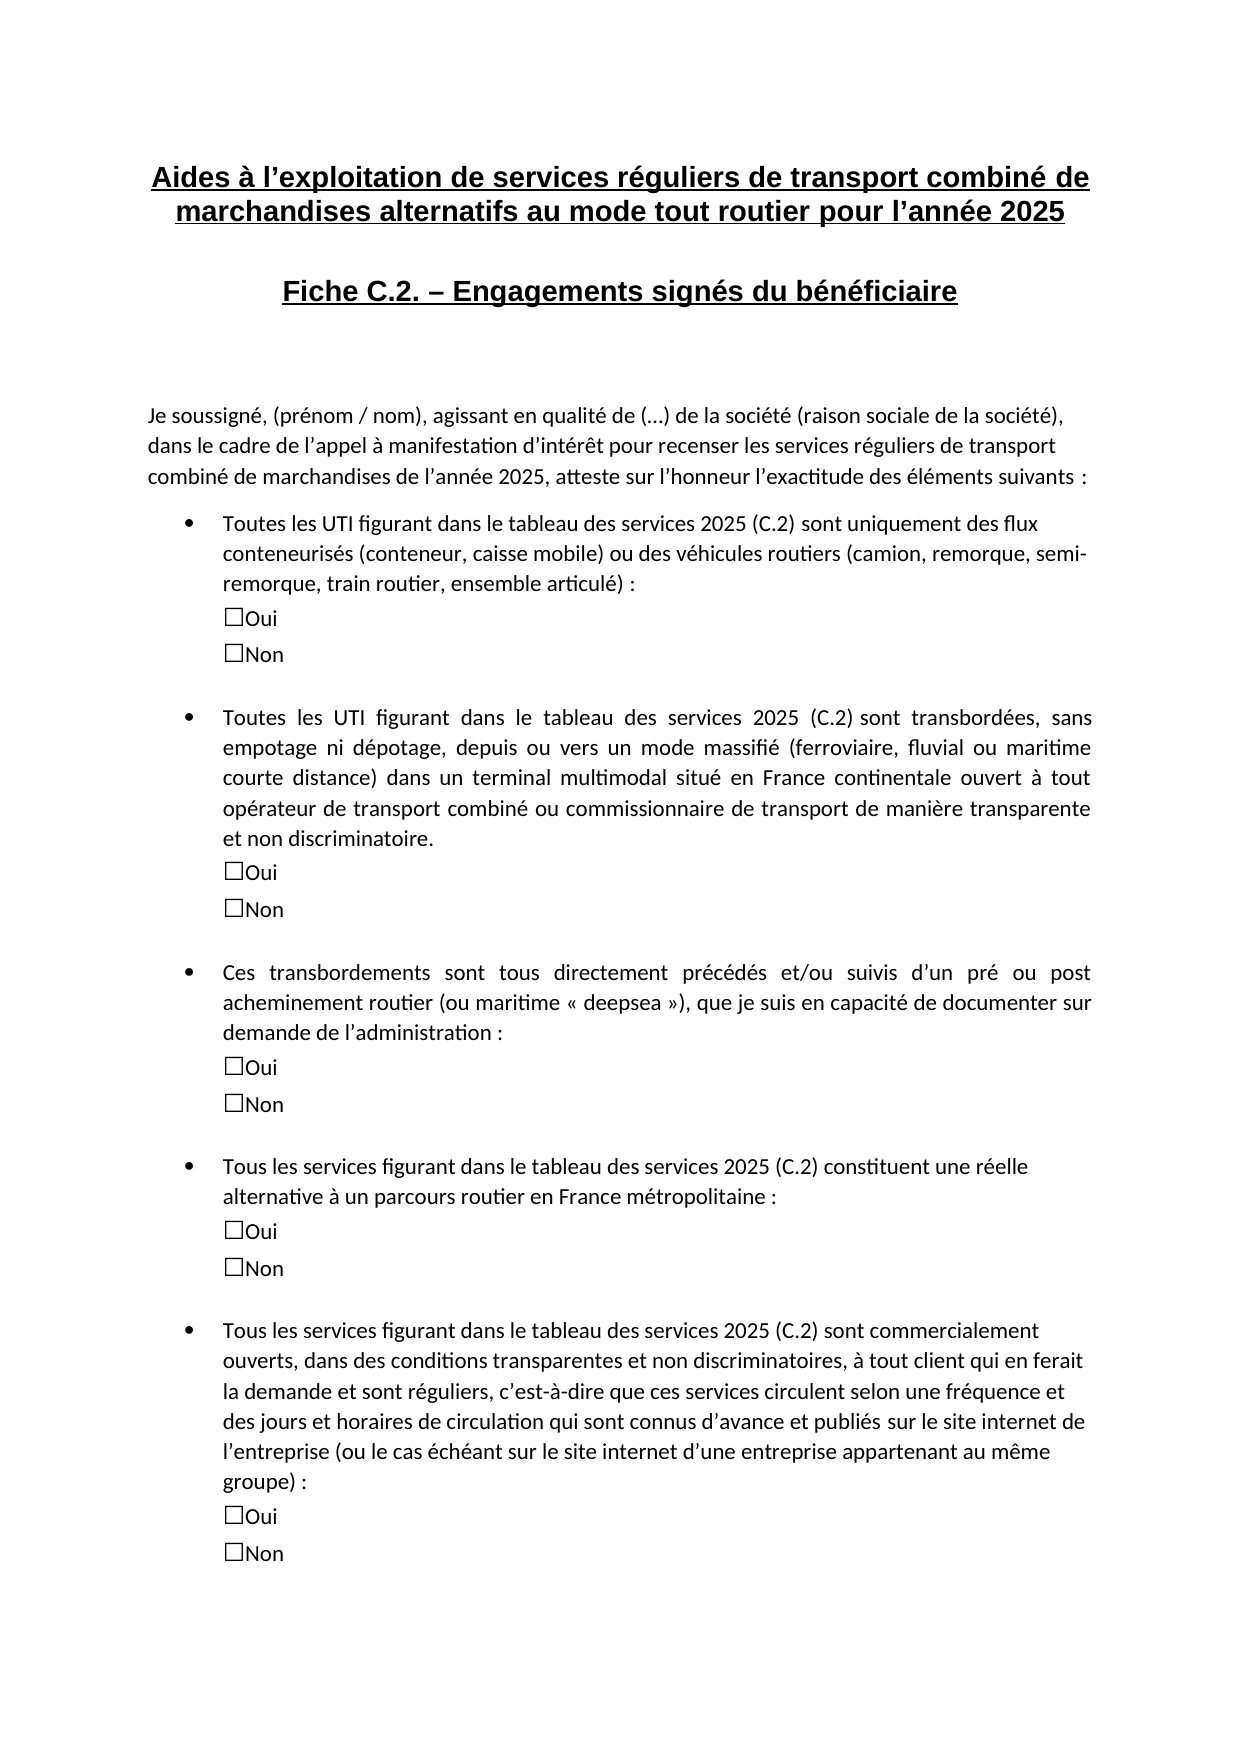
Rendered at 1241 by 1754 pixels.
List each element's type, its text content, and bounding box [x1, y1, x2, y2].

list Oui [223, 1213, 1093, 1247]
text Fiche C.2. – Engagements signés du bénéficiaire [148, 274, 1093, 308]
list Non [223, 891, 1093, 925]
list Oui [223, 854, 1093, 888]
list Oui [223, 1048, 1093, 1082]
list Non [223, 636, 1093, 670]
list Toutes les UTI figurant dans le tableau des services 2025 (C.2) sont transbordées, sans empotage ni dépotage, depuis ou vers un mode massifié (ferroviaire, fluvial ou maritime courte distance) dans un terminal multimodal situé en France continentale ouvert à tout opérateur de transport combiné ou commissionnaire de transport de manière transparente et non discriminatoire. [185, 703, 1093, 852]
list Non [223, 1249, 1093, 1283]
list Ces transbordements sont tous directement précédés et/ou suivis d’un pré ou post acheminement routier (ou maritime « deepsea »), que je suis en capacité de documenter sur demande de l’administration : [185, 958, 1093, 1046]
list Oui [223, 599, 1093, 633]
list Tous les services figurant dans le tableau des services 2025 (C.2) constituent une réelle alternative à un parcours routier en France métropolitaine : [185, 1152, 1093, 1210]
list Non [223, 1534, 1093, 1568]
list Tous les services figurant dans le tableau des services 2025 (C.2) sont commercialement ouverts, dans des conditions transparentes et non discriminatoires, à tout client qui en ferait la demande et sont réguliers, c’est-à-dire que ces services circulent selon une fréquence et des jours et horaires de circulation qui sont connus d’avance et publiés sur le site internet de l’entreprise (ou le cas échéant sur le site internet d’une entreprise appartenant au même groupe) : [185, 1316, 1093, 1495]
list Non [223, 1085, 1093, 1119]
text Aides à l’exploitation de services réguliers de transport combiné de marchandises alternatifs au mode tout routier pour l’année 2025 [148, 160, 1093, 227]
text Je soussigné, (prénom / nom), agissant en qualité de (…) de la société (raison sociale de la société), dans le cadre de l’appel à manifestation d’intérêt pour recenser les services réguliers de transport combiné de marchandises de l’année 2025, atteste sur l’honneur l’exactitude des éléments suivants : [148, 401, 1093, 490]
list Toutes les UTI figurant dans le tableau des services 2025 (C.2) sont uniquement des flux conteneurisés (conteneur, caisse mobile) ou des véhicules routiers (camion, remorque, semi-remorque, train routier, ensemble articulé) : [185, 509, 1093, 597]
list Oui [223, 1498, 1093, 1532]
